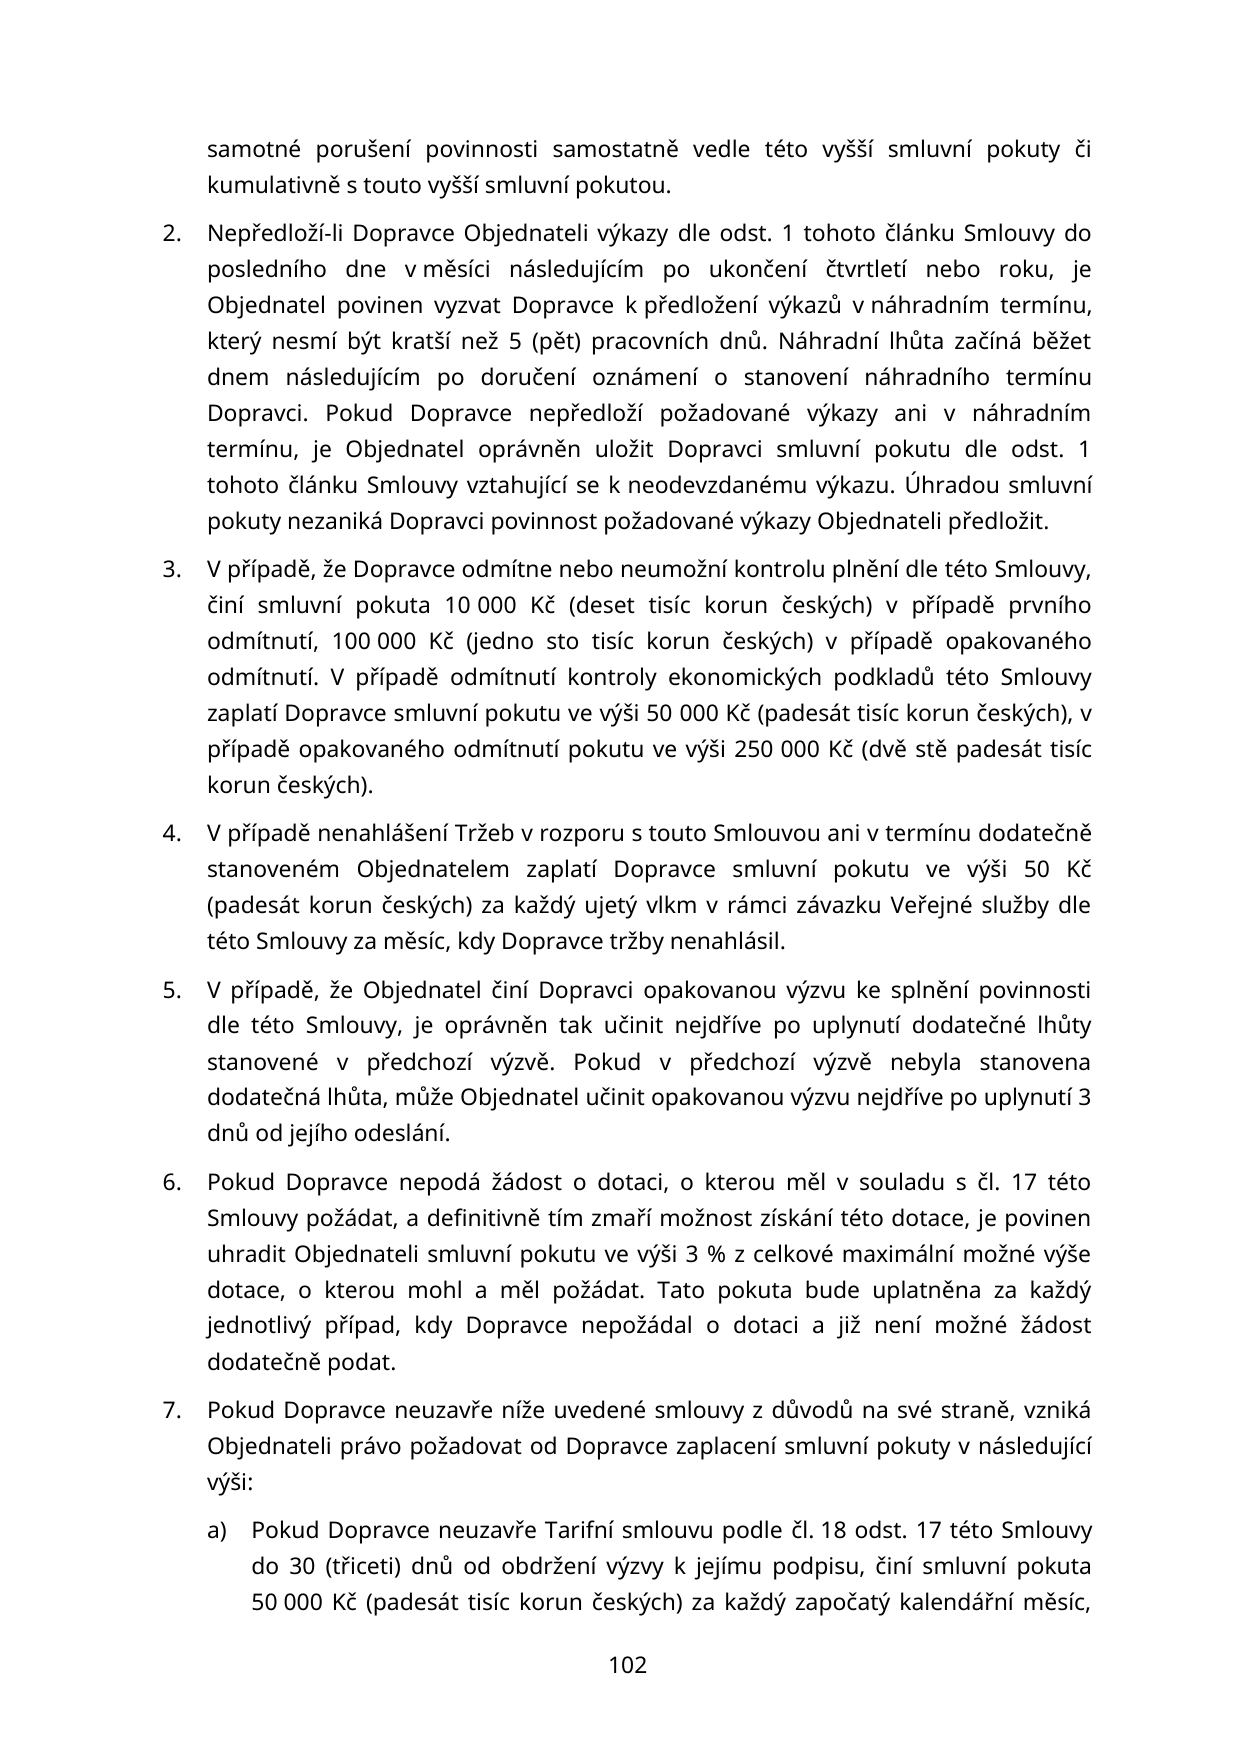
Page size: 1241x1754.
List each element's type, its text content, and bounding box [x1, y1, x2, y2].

list V případě, že Dopravce odmítne nebo neumožní kontrolu plnění dle této Smlouvy, činí smluvní pokuta 10 000 Kč (deset tisíc korun českých) v případě prvního odmítnutí, 100 000 Kč (jedno sto tisíc korun českých) v případě opakovaného odmítnutí. V případě odmítnutí kontroly ekonomických podkladů této Smlouvy zaplatí Dopravce smluvní pokutu ve výši 50 000 Kč (padesát tisíc korun českých), v případě opakovaného odmítnutí pokutu ve výši 250 000 Kč (dvě stě padesát tisíc korun českých). [162, 553, 1093, 800]
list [207, 1514, 1093, 1617]
list Pokud Dopravce neuzavře níže uvedené smlouvy z důvodů na své straně, vzniká Objednateli právo požadovat od Dopravce zaplacení smluvní pokuty v následující výši: [162, 1394, 1093, 1497]
list V případě, že Objednatel činí Dopravci opakovanou výzvu ke splnění povinnosti dle této Smlouvy, je oprávněn tak učinit nejdříve po uplynutí dodatečné lhůty stanovené v předchozí výzvě. Pokud v předchozí výzvě nebyla stanovena dodatečná lhůta, může Objednatel učinit opakovanou výzvu nejdříve po uplynutí 3 dnů od jejího odeslání. [162, 973, 1093, 1148]
list V případě nenahlášení Tržeb v rozporu s touto Smlouvou ani v termínu dodatečně stanoveném Objednatelem zaplatí Dopravce smluvní pokutu ve výši 50 Kč (padesát korun českých) za každý ujetý vlkm v rámci závazku Veřejné služby dle této Smlouvy za měsíc, kdy Dopravce tržby nenahlásil. [162, 817, 1093, 956]
list Nepředloží-li Dopravce Objednateli výkazy dle odst. 1 tohoto článku Smlouvy do posledního dne v měsíci následujícím po ukončení čtvrtletí nebo roku, je Objednatel povinen vyzvat Dopravce k předložení výkazů v náhradním termínu, který nesmí být kratší než 5 (pět) pracovních dnů. Náhradní lhůta začíná běžet dnem následujícím po doručení oznámení o stanovení náhradního termínu Dopravci. Pokud Dopravce nepředloží požadované výkazy ani v náhradním termínu, je Objednatel oprávněn uložit Dopravci smluvní pokutu dle odst. 1 tohoto článku Smlouvy vztahující se k neodevzdanému výkazu. Úhradou smluvní pokuty nezaniká Dopravci povinnost požadované výkazy Objednateli předložit. [162, 217, 1093, 536]
list Pokud Dopravce nepodá žádost o dotaci, o kterou měl v souladu s čl. 17 této Smlouvy požádat, a definitivně tím zmaří možnost získání této dotace, je povinen uhradit Objednateli smluvní pokutu ve výši 3 % z celkové maximální možné výše dotace, o kterou mohl a měl požádat. Tato pokuta bude uplatněna za každý jednotlivý případ, kdy Dopravce nepožádal o dotaci a již není možné žádost dodatečně podat. [162, 1166, 1093, 1377]
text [207, 133, 1093, 200]
